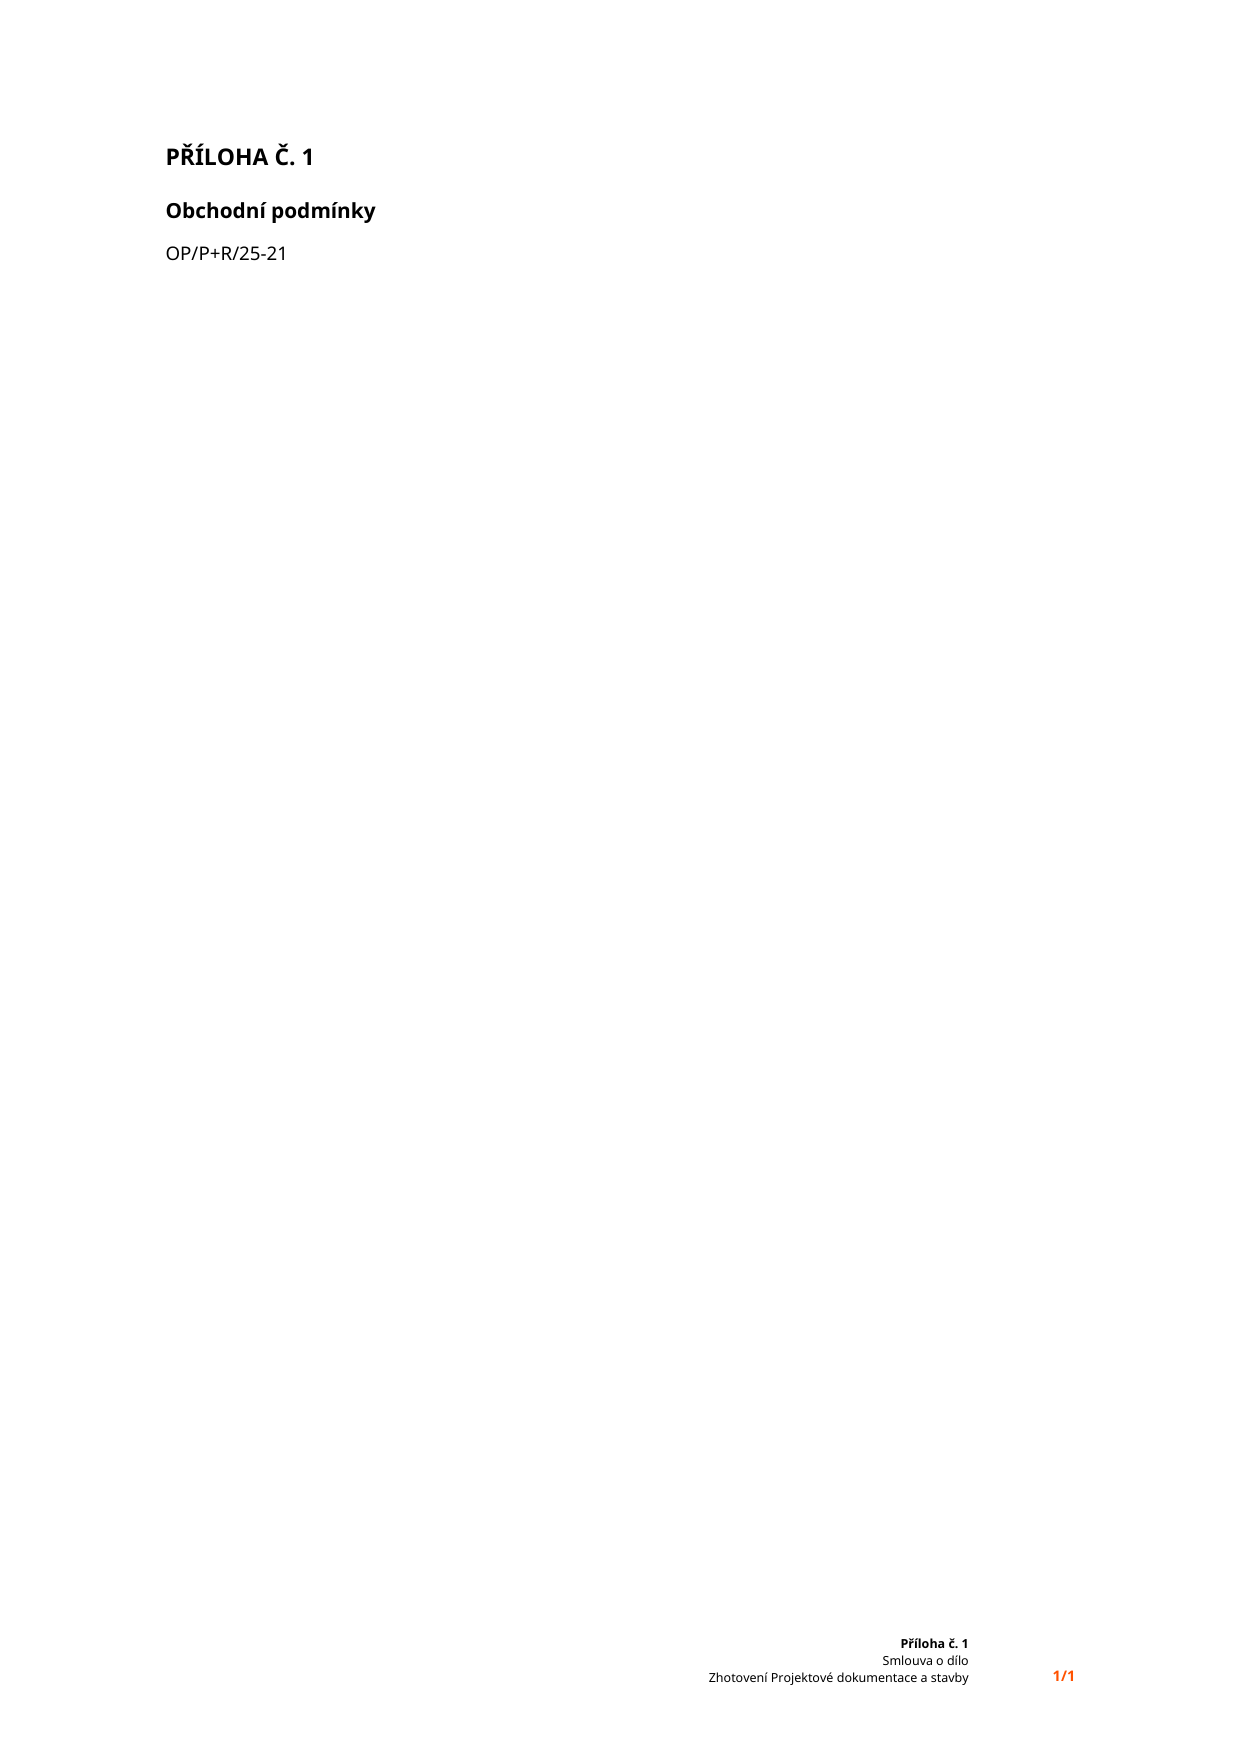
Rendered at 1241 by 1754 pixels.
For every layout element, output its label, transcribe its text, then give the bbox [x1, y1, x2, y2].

text Obchodní podmínky [165, 197, 1075, 225]
text OP/P+R/25-21 [165, 240, 1075, 266]
text Příloha č. 1 [165, 141, 1075, 173]
